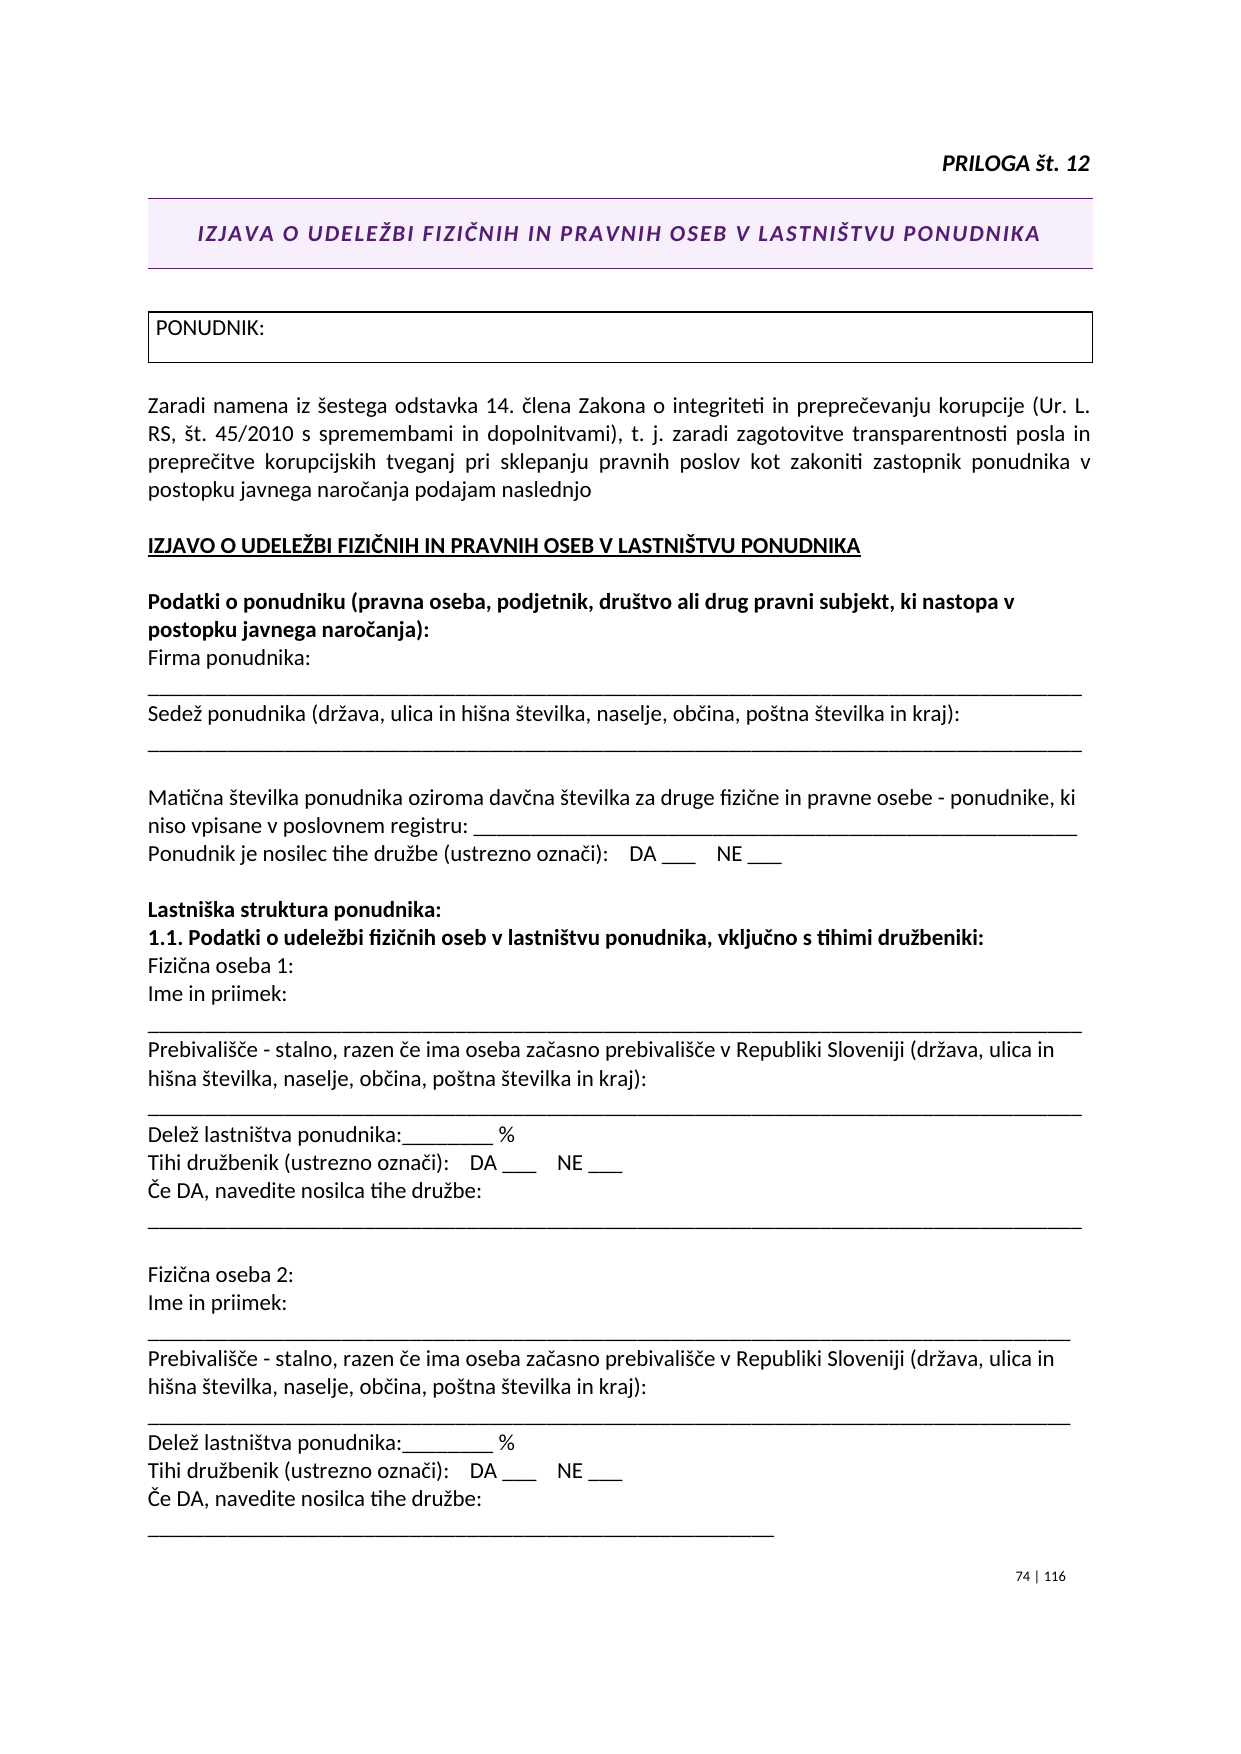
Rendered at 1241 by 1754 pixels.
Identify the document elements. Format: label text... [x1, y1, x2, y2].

text IZJAVO O UDELEŽBI FIZIČNIH IN PRAVNIH OSEB V LASTNIŠTVU PONUDNIKA [148, 531, 1093, 559]
text Ime in priimek: _________________________________________________________________________________ [148, 1288, 1093, 1344]
text Sedež ponudnika (država, ulica in hišna številka, naselje, občina, poštna številka in kraj): [148, 699, 1093, 727]
text Delež lastništva ponudnika:________ % [148, 1120, 1093, 1148]
text Firma ponudnika: __________________________________________________________________________________ [148, 643, 1093, 699]
text Ponudnik je nosilec tihe družbe (ustrezno označi): DA ___ NE ___ [148, 839, 1093, 867]
text Če DA, navedite nosilca tihe družbe: __________________________________________________________________________________ [148, 1176, 1093, 1232]
text Podatki o ponudniku (pravna oseba, podjetnik, društvo ali drug pravni subjekt, ki nastopa v postopku javnega naročanja): [148, 587, 1093, 643]
text __________________________________________________________________________________ [148, 727, 1093, 755]
text Fizična oseba 1: [148, 952, 1093, 979]
text Zaradi namena iz šestega odstavka 14. člena Zakona o integriteti in preprečevanju korupcije (Ur. L. RS, št. 45/2010 s spremembami in dopolnitvami), t. j. zaradi zagotovitve transparentnosti posla in preprečitve korupcijskih tveganj pri sklepanju pravnih poslov kot zakoniti zastopnik ponudnika v postopku javnega naročanja podajam naslednjo [148, 391, 1093, 503]
text 1.1. Podatki o udeležbi fizičnih oseb v lastništvu ponudnika, vključno s tihimi družbeniki: [148, 923, 1093, 952]
text Tihi družbenik (ustrezno označi): DA ___ NE ___ [148, 1456, 1093, 1484]
text Matična številka ponudnika oziroma davčna številka za druge fizične in pravne osebe - ponudnike, ki niso vpisane v poslovnem registru: _____________________________________________________ [148, 783, 1093, 839]
text Lastniška struktura ponudnika: [148, 896, 1093, 923]
text Tihi družbenik (ustrezno označi): DA ___ NE ___ [148, 1148, 1093, 1176]
text __________________________________________________________________________________ [148, 1092, 1093, 1120]
table_header PONUDNIK: [149, 313, 1092, 362]
text PRILOGA št. 12 [148, 148, 1092, 177]
text _________________________________________________________________________________ [148, 1400, 1093, 1428]
text Ime in priimek: __________________________________________________________________________________ [148, 979, 1093, 1036]
text Če DA, navedite nosilca tihe družbe: _______________________________________________________ [148, 1484, 1093, 1540]
text Delež lastništva ponudnika:________ % [148, 1428, 1093, 1456]
text Fizična oseba 2: [148, 1260, 1093, 1288]
text IZJAVA O UDELEŽBI FIZIČNIH IN PRAVNIH OSEB V LASTNIŠTVU PONUDNIKA [148, 199, 1093, 268]
